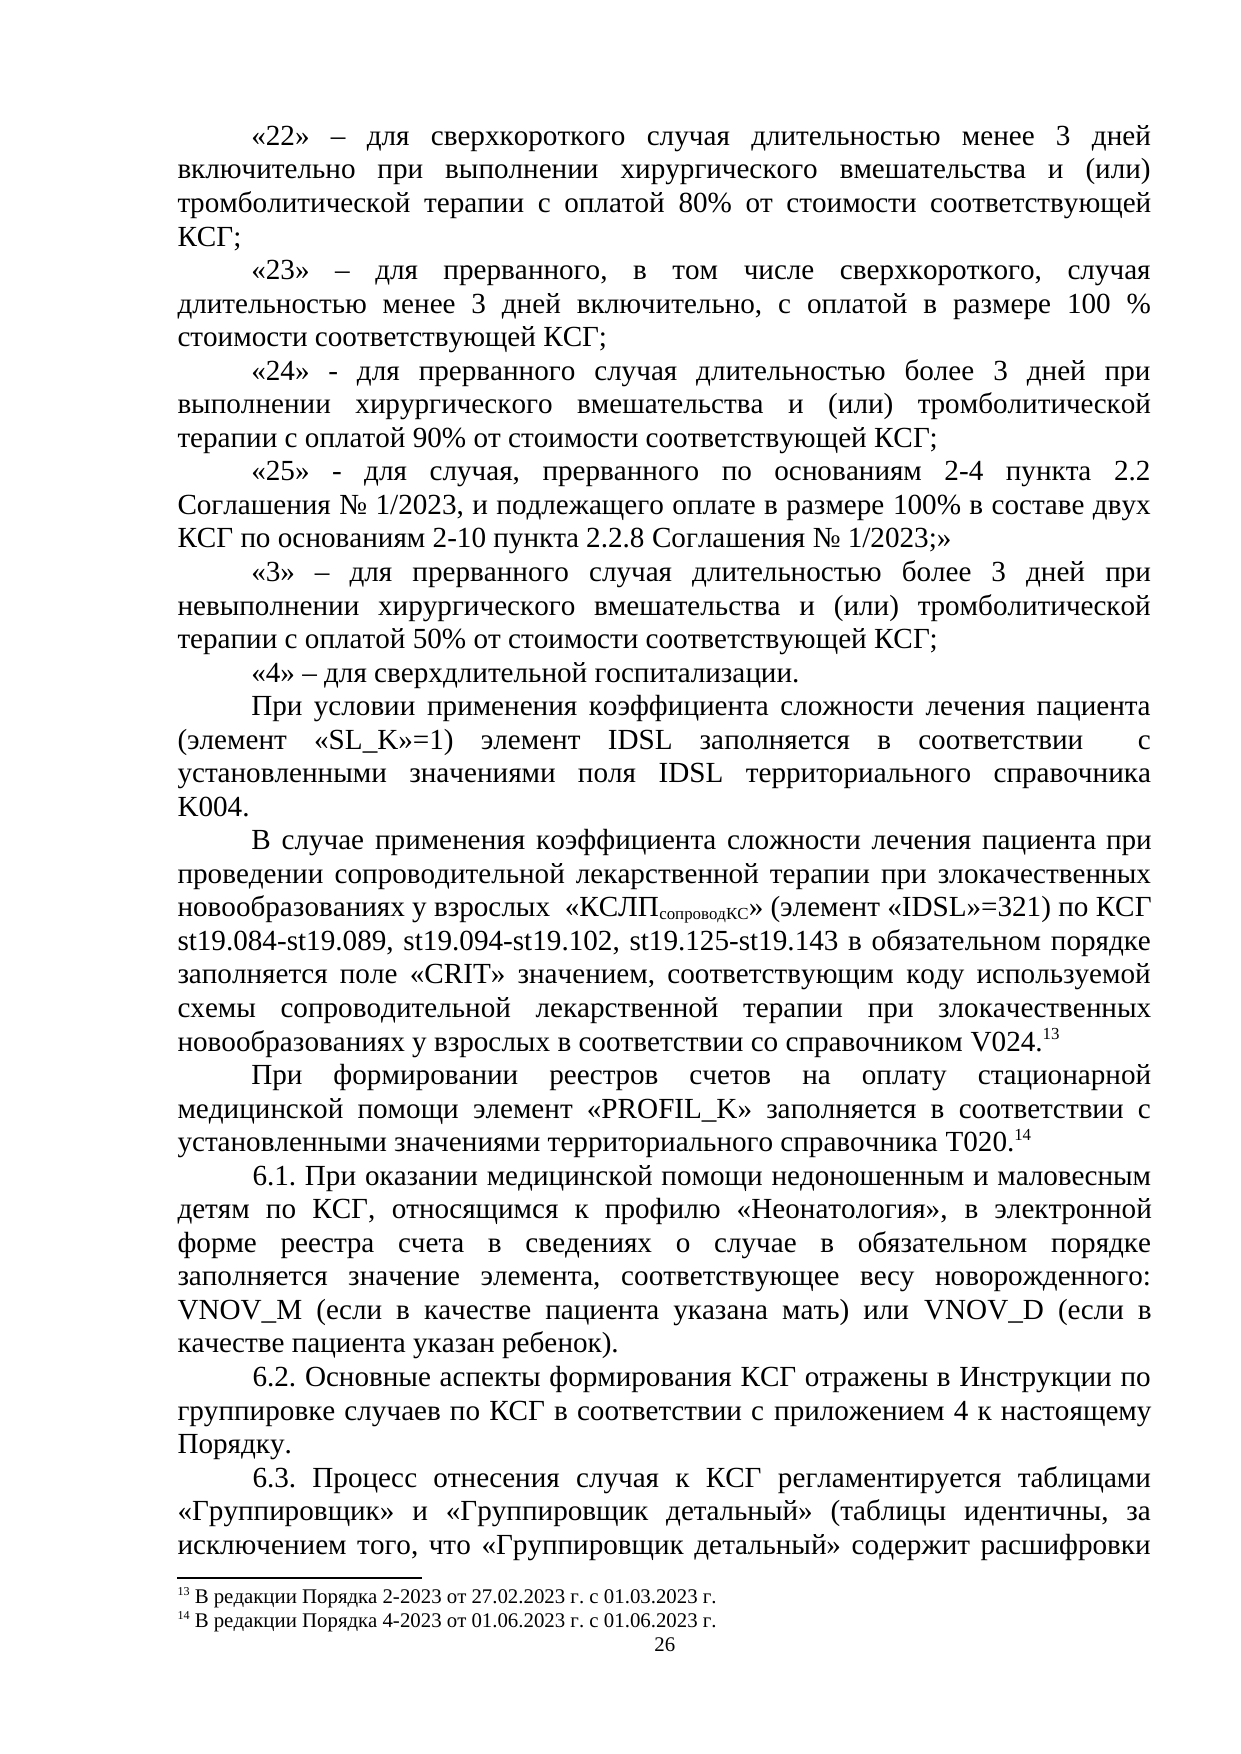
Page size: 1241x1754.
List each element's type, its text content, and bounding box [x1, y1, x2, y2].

text «25» - для случая, прерванного по основаниям 2-4 пункта 2.2 Соглашения № 1/2023, и подлежащего оплате в размере 100% в составе двух КСГ по основаниям 2-10 пункта 2.2.8 Соглашения № 1/2023;» [177, 453, 1152, 554]
text «22» – для сверхкороткого случая длительностью менее 3 дней включительно при выполнении хирургического вмешательства и (или) тромболитической терапии с оплатой 80% от стоимости соответствующей КСГ; [177, 118, 1152, 252]
text «23» – для прерванного, в том числе сверхкороткого, случая длительностью менее 3 дней включительно, с оплатой в размере 100 % стоимости соответствующей КСГ; [177, 252, 1152, 353]
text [177, 1460, 1152, 1560]
text При условии применения коэффициента сложности лечения пациента (элемент «SL_K»=1) элемент IDSL заполняется в соответствии с установленными значениями поля IDSL территориального справочника K004. [177, 688, 1152, 822]
text При формировании реестров счетов на оплату стационарной медицинской помощи элемент «PROFIL_K» заполняется в соответствии с установленными значениями территориального справочника T020. [177, 1057, 1152, 1158]
text «3» – для прерванного случая длительностью более 3 дней при невыполнении хирургического вмешательства и (или) тромболитической терапии с оплатой 50% от стоимости соответствующей КСГ; [177, 554, 1152, 655]
text 6.2. Основные аспекты формирования КСГ отражены в Инструкции по группировке случаев по КСГ в соответствии с приложением 4 к настоящему Порядку. [177, 1359, 1152, 1460]
text «4» – для сверхдлительной госпитализации. [177, 655, 1152, 688]
text «24» - для прерванного случая длительностью более 3 дней при выполнении хирургического вмешательства и (или) тромболитической терапии с оплатой 90% от стоимости соответствующей КСГ; [177, 353, 1152, 453]
text 6.1. При оказании медицинской помощи недоношенным и маловесным детям по КСГ, относящимся к профилю «Неонатология», в электронной форме реестра счета в сведениях о случае в обязательном порядке заполняется значение элемента, соответствующее весу новорожденного: VNOV_M (если в качестве пациента указана мать) или VNOV_D (если в качестве пациента указан ребенок). [177, 1158, 1152, 1359]
text В случае применения коэффициента сложности лечения пациента при проведении сопроводительной лекарственной терапии при злокачественных новообразованиях у взрослых «КСЛПсопроводКС» (элемент «IDSL»=321) по КСГ st19.084-st19.089, st19.094-st19.102, st19.125-st19.143 в обязательном порядке заполняется поле «CRIT» значением, соответствующим коду используемой схемы сопроводительной лекарственной терапии при злокачественных новообразованиях у взрослых в соответствии со справочником V024. [177, 822, 1152, 1057]
